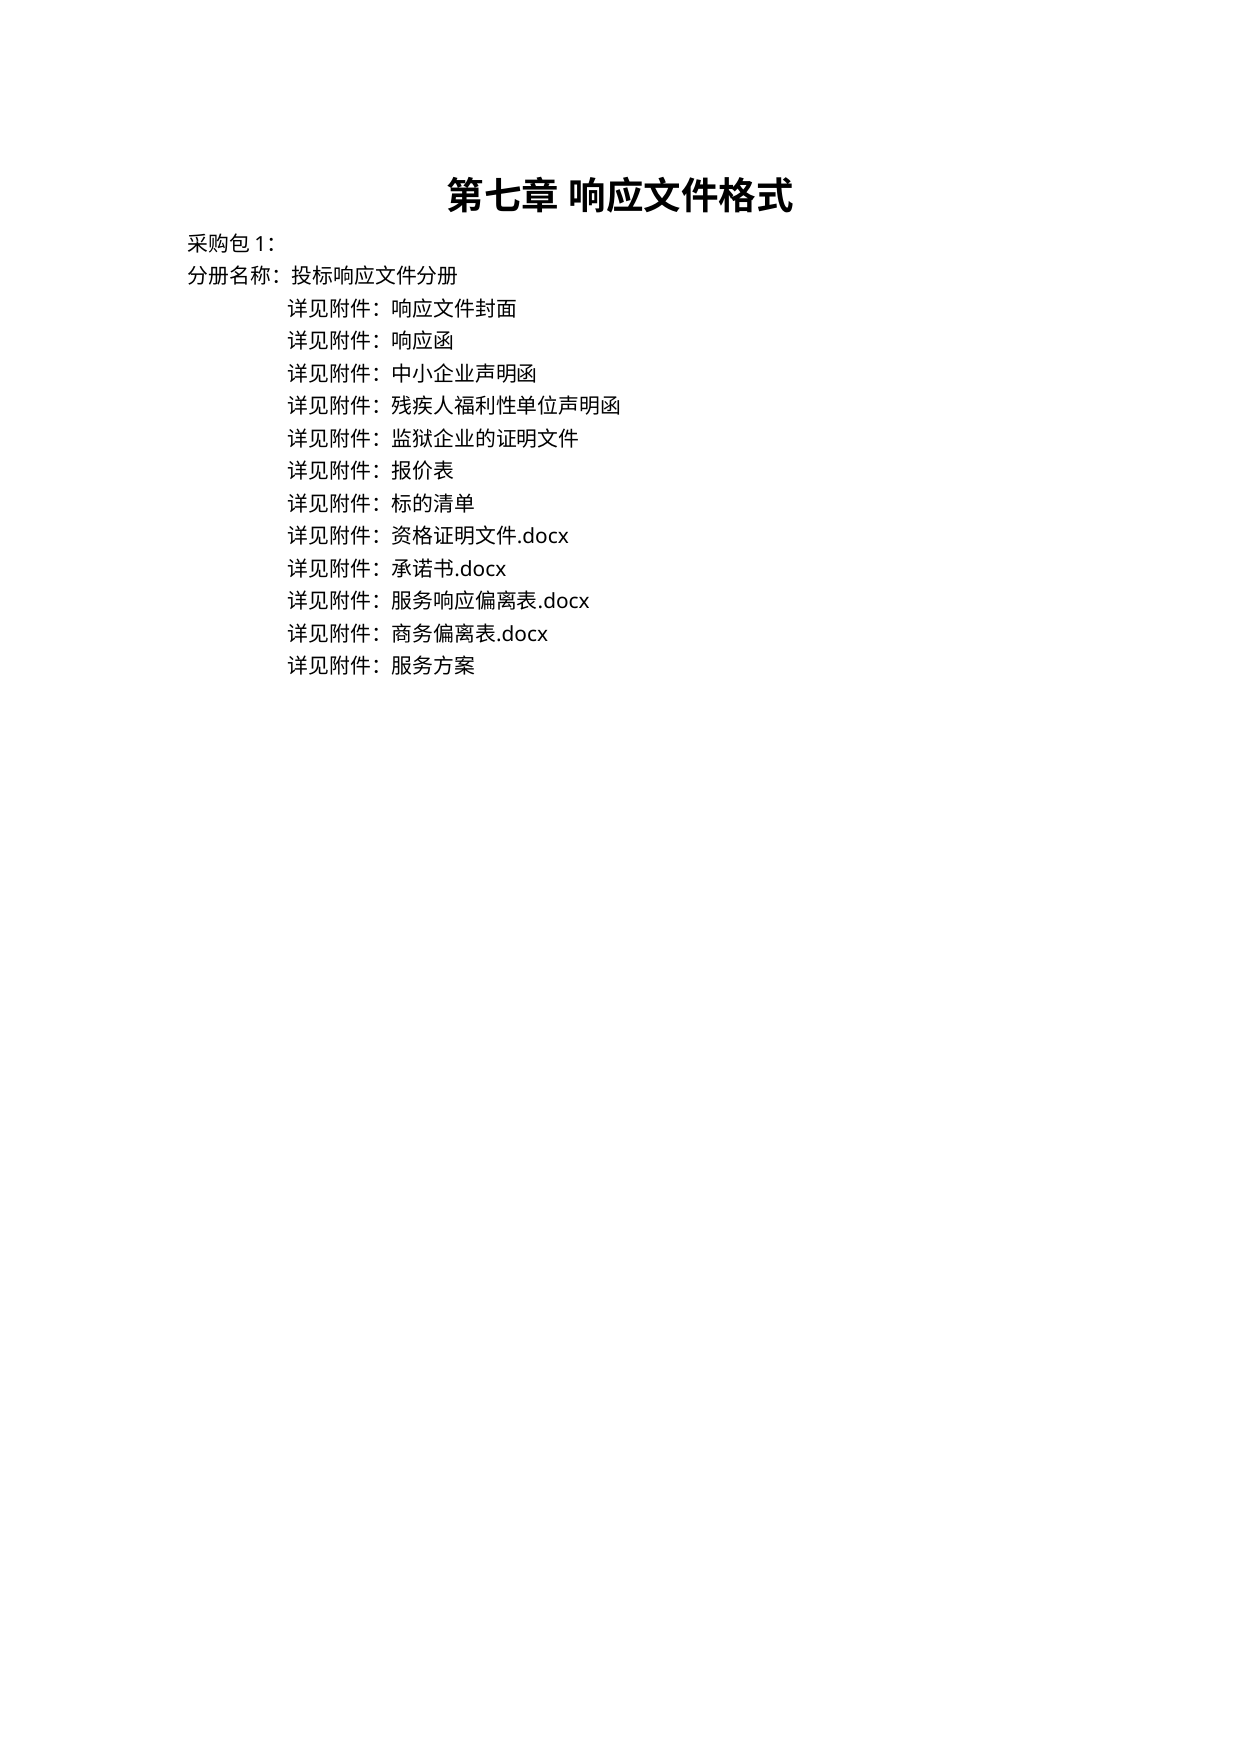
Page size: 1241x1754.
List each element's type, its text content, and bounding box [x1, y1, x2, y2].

text 详见附件：响应函 [187, 324, 1053, 357]
text 第七章 响应文件格式 [187, 162, 1053, 227]
text 详见附件：服务方案 [187, 649, 1053, 682]
text 详见附件：中小企业声明函 [187, 357, 1053, 389]
text 详见附件：响应文件封面 [187, 292, 1053, 324]
text 详见附件：残疾人福利性单位声明函 [187, 389, 1053, 422]
text 采购包1： [187, 227, 1053, 259]
text 详见附件：商务偏离表.docx [187, 617, 1053, 649]
text 详见附件：监狱企业的证明文件 [187, 422, 1053, 454]
text 详见附件：服务响应偏离表.docx [187, 584, 1053, 617]
text 详见附件：报价表 [187, 454, 1053, 487]
text 详见附件：资格证明文件.docx [187, 519, 1053, 552]
text 详见附件：标的清单 [187, 487, 1053, 519]
text 详见附件：承诺书.docx [187, 552, 1053, 584]
text 分册名称：投标响应文件分册 [187, 259, 1053, 292]
